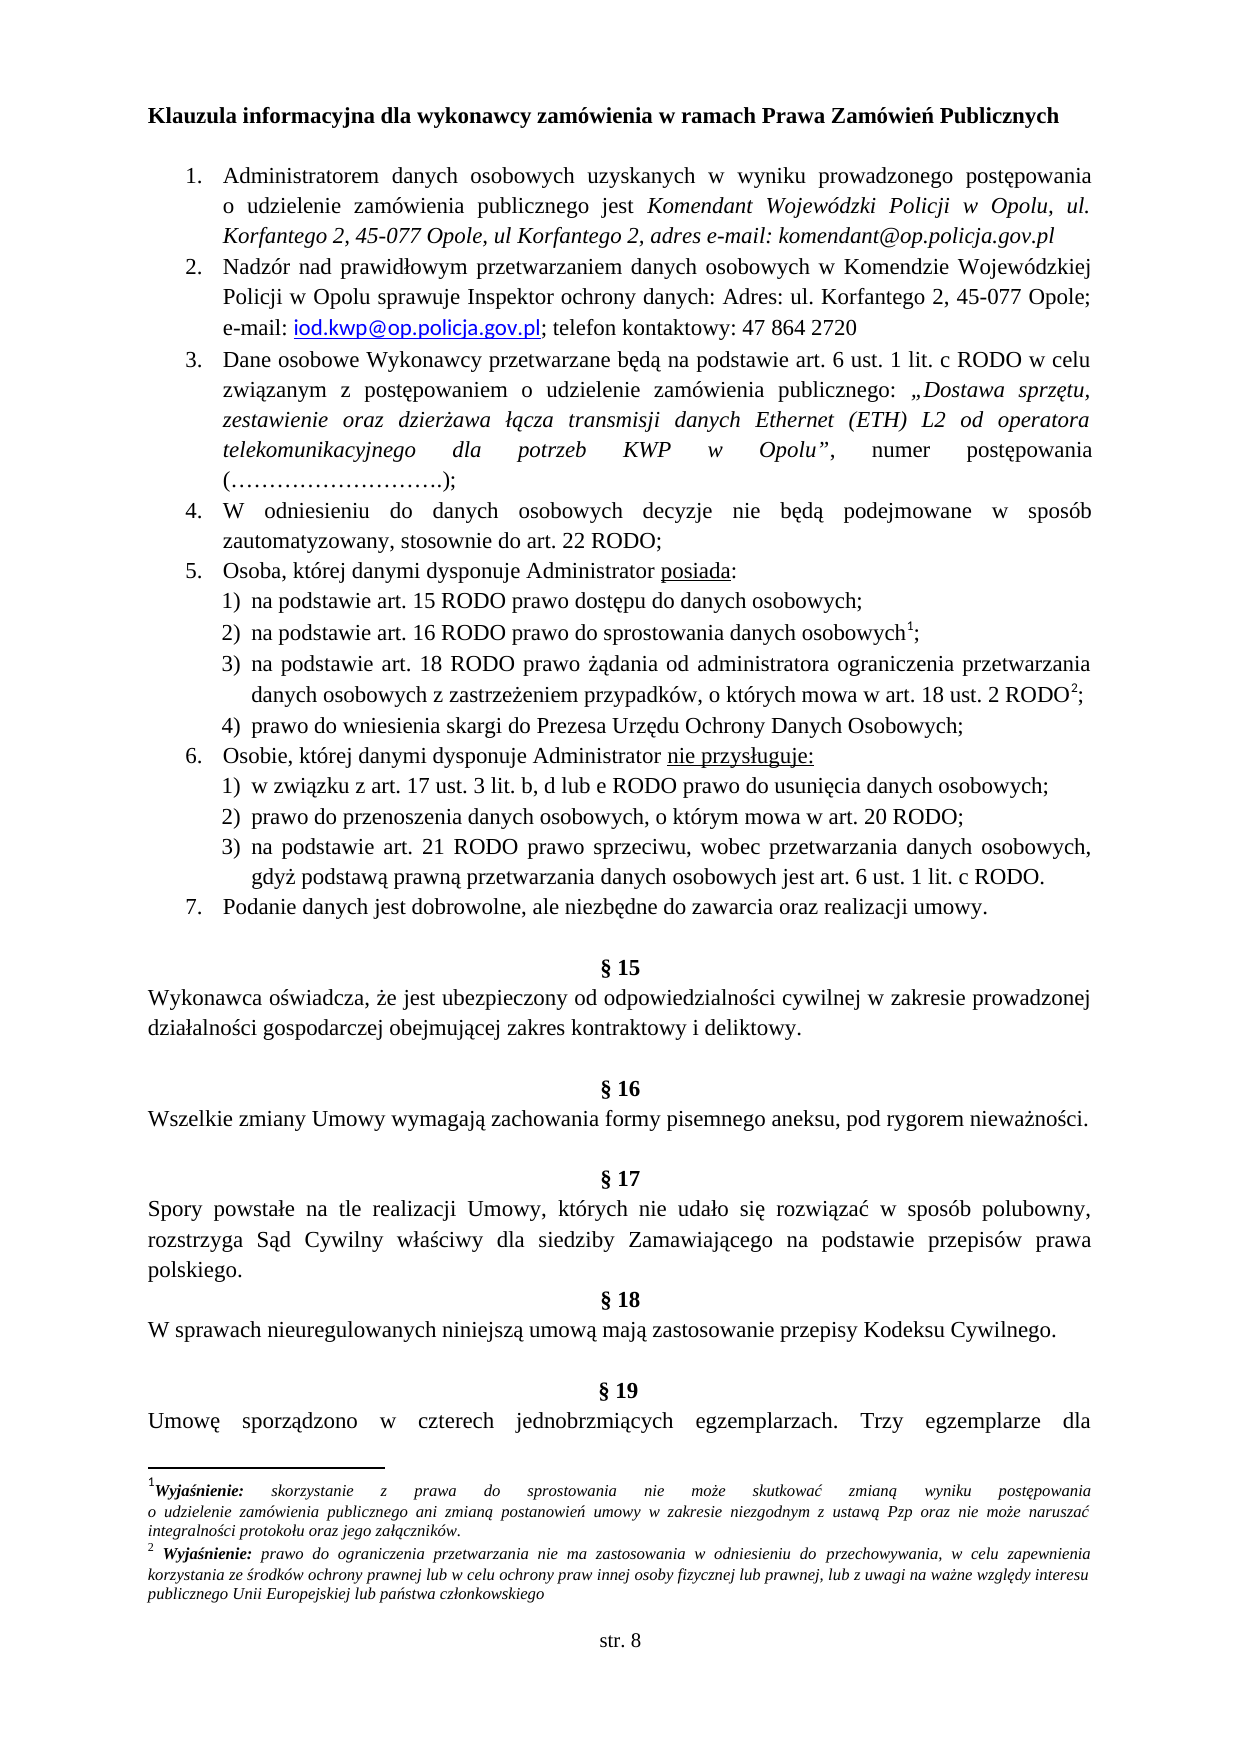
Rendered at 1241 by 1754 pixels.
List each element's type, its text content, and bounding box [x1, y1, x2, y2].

text Klauzula informacyjna dla wykonawcy zamówienia w ramach Prawa Zamówień Publicznych [148, 102, 1093, 128]
list na podstawie art. 15 RODO prawo dostępu do danych osobowych; [221, 587, 1093, 614]
text § 17 [148, 1165, 1093, 1192]
list prawo do wniesienia skargi do Prezesa Urzędu Ochrony Danych Osobowych; [221, 712, 1093, 738]
text Wszelkie zmiany Umowy wymagają zachowania formy pisemnego aneksu, pod rygorem nieważności. [148, 1105, 1093, 1131]
text W sprawach nieuregulowanych niniejszą umową mają zastosowanie przepisy Kodeksu Cywilnego. [148, 1316, 1093, 1343]
list Osoba, której danymi dysponuje Administrator posiada: [185, 557, 1093, 583]
text § 15 [148, 954, 1093, 980]
text Spory powstałe na tle realizacji Umowy, których nie udało się rozwiązać w sposób polubowny, rozstrzyga Sąd Cywilny właściwy dla siedziby Zamawiającego na podstawie przepisów prawa polskiego. [148, 1196, 1093, 1282]
list Dane osobowe Wykonawcy przetwarzane będą na podstawie art. 6 ust. 1 lit. c RODO w celu związanym z postępowaniem o udzielenie zamówienia publicznego: „Dostawa sprzętu, zestawienie oraz dzierżawa łącza transmisji danych Ethernet (ETH) L2 od operatora telekomunikacyjnego dla potrzeb KWP w Opolu”, numer postępowania (……………………….); [185, 346, 1093, 493]
text Wykonawca oświadcza, że jest ubezpieczony od odpowiedzialności cywilnej w zakresie prowadzonej działalności gospodarczej obejmującej zakres kontraktowy i deliktowy. [148, 984, 1093, 1041]
list na podstawie art. 21 RODO prawo sprzeciwu, wobec przetwarzania danych osobowych, gdyż podstawą prawną przetwarzania danych osobowych jest art. 6 ust. 1 lit. c RODO. [221, 833, 1093, 889]
text § 19 [148, 1377, 1088, 1403]
list Podanie danych jest dobrowolne, ale niezbędne do zawarcia oraz realizacji umowy. [185, 893, 1093, 920]
list na podstawie art. 16 RODO prawo do sprostowania danych osobowych; [221, 618, 1093, 646]
list W odniesieniu do danych osobowych decyzje nie będą podejmowane w sposób zautomatyzowany, stosownie do art. 22 RODO; [185, 497, 1093, 553]
list w związku z art. 17 ust. 3 lit. b, d lub e RODO prawo do usunięcia danych osobowych; [221, 773, 1093, 799]
list Nadzór nad prawidłowym przetwarzaniem danych osobowych w Komendzie Wojewódzkiej Policji w Opolu sprawuje Inspektor ochrony danych: Adres: ul. Korfantego 2, 45-077 Opole; e-mail: iod.kwp@op.policja.gov.pl; telefon kontaktowy: 47 864 2720 [185, 253, 1093, 342]
list Osobie, której danymi dysponuje Administrator nie przysługuje: [185, 742, 1093, 769]
list Administratorem danych osobowych uzyskanych w wyniku prowadzonego postępowania o udzielenie zamówienia publicznego jest Komendant Wojewódzki Policji w Opolu, ul. Korfantego 2, 45-077 Opole, ul Korfantego 2, adres e-mail: komendant@op.policja.gov.pl [185, 162, 1093, 249]
list prawo do przenoszenia danych osobowych, o którym mowa w art. 20 RODO; [221, 803, 1093, 829]
list na podstawie art. 18 RODO prawo żądania od administratora ograniczenia przetwarzania danych osobowych z zastrzeżeniem przypadków, o których mowa w art. 18 ust. 2 RODO; [221, 650, 1093, 708]
text § 16 [148, 1075, 1093, 1101]
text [148, 1407, 1093, 1433]
text § 18 [148, 1286, 1093, 1312]
